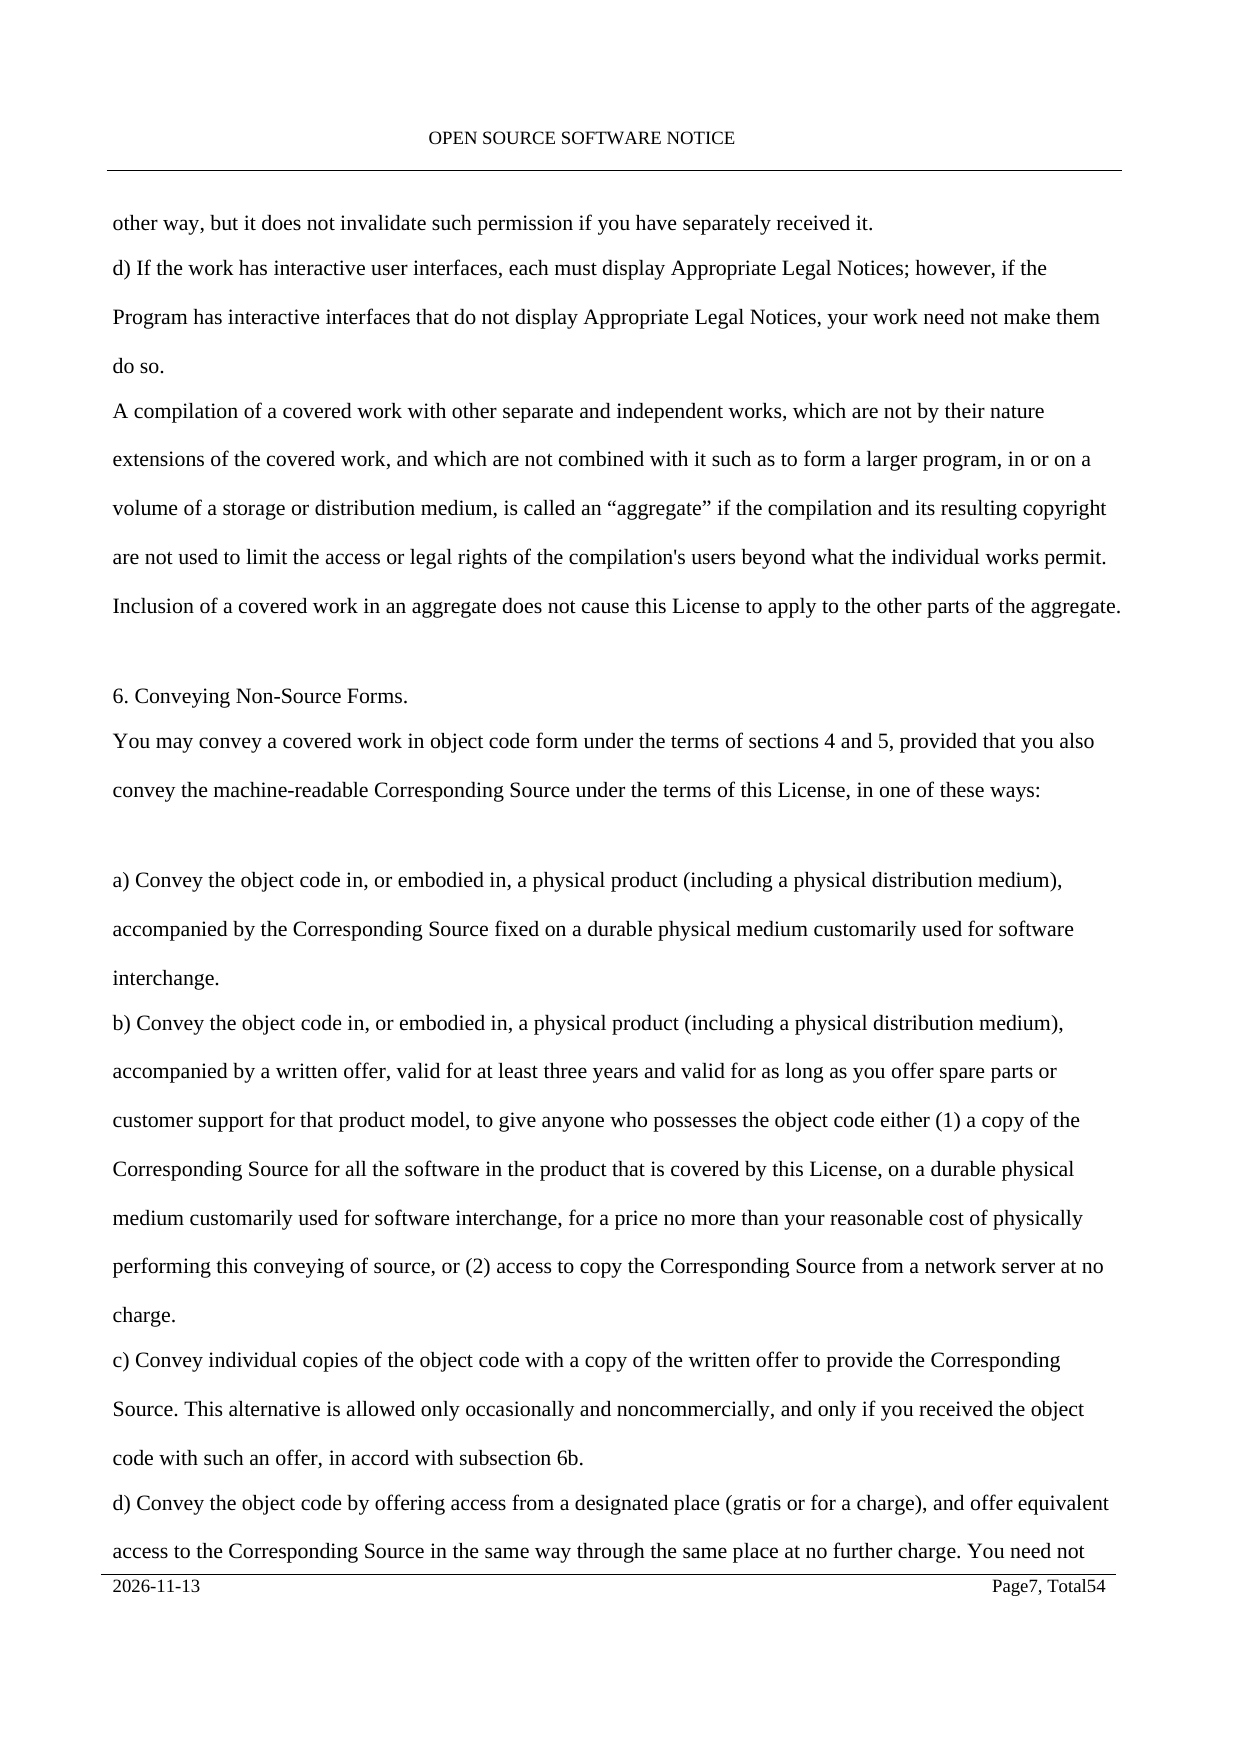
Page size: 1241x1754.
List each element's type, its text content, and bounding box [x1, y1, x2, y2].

text A compilation of a covered work with other separate and independent works, which are not by their nature extensions of the covered work, and which are not combined with it such as to form a larger program, in or on a volume of a storage or distribution medium, is called an “aggregate” if the compilation and its resulting copyright are not used to limit the access or legal rights of the compilation's users beyond what the individual works permit. Inclusion of a covered work in an aggregate does not cause this License to apply to the other parts of the aggregate. [112, 394, 1128, 622]
text d) If the work has interactive user interfaces, each must display Appropriate Legal Notices; however, if the Program has interactive interfaces that do not display Appropriate Legal Notices, your work need not make them do so. [112, 251, 1128, 381]
text c) Convey individual copies of the object code with a copy of the written offer to provide the Corresponding Source. This alternative is allowed only occasionally and noncommercially, and only if you received the object code with such an offer, in accord with subsection 6b. [112, 1343, 1128, 1473]
text 6. Conveying Non-Source Forms. [112, 679, 1128, 712]
text a) Convey the object code in, or embodied in, a physical product (including a physical distribution medium), accompanied by the Corresponding Source fixed on a durable physical medium customarily used for software interchange. [112, 863, 1128, 993]
text You may convey a covered work in object code form under the terms of sections 4 and 5, provided that you also convey the machine-readable Corresponding Source under the terms of this License, in one of these ways: [112, 724, 1128, 806]
text b) Convey the object code in, or embodied in, a physical product (including a physical distribution medium), accompanied by a written offer, valid for at least three years and valid for as long as you offer spare parts or customer support for that product model, to give anyone who possesses the object code either (1) a copy of the Corresponding Source for all the software in the product that is covered by this License, on a durable physical medium customarily used for software interchange, for a price no more than your reasonable cost of physically performing this conveying of source, or (2) access to copy the Corresponding Source from a network server at no charge. [112, 1006, 1128, 1331]
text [112, 206, 1128, 239]
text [112, 1486, 1128, 1567]
